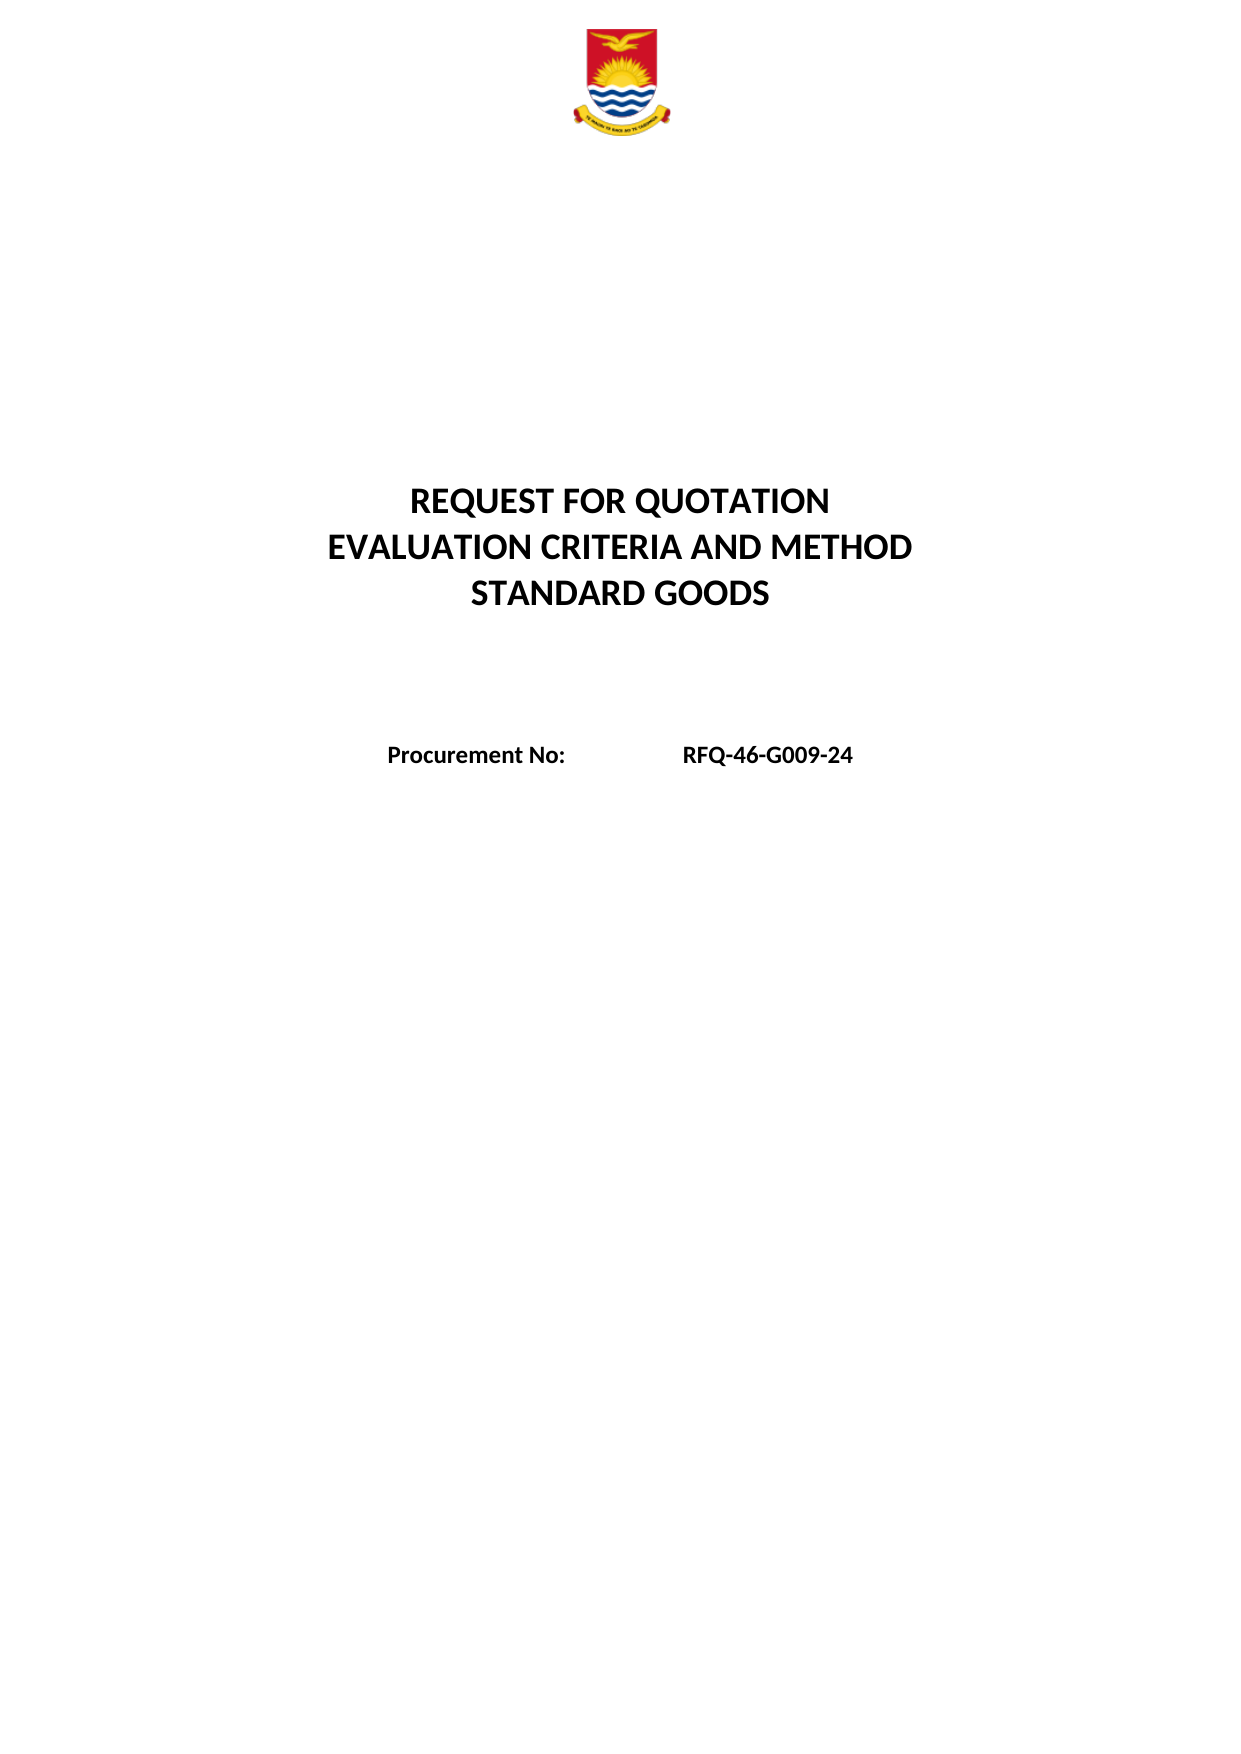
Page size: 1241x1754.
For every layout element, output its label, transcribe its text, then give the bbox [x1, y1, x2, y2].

picture [573, 29, 671, 136]
subtitle Procurement No: RFQ-46-G009-24 [120, 739, 1120, 770]
subtitle REQUEST FOR QUOTATION EVALUATION CRITERIA AND METHOD STANDARD GOODS [120, 477, 1120, 614]
